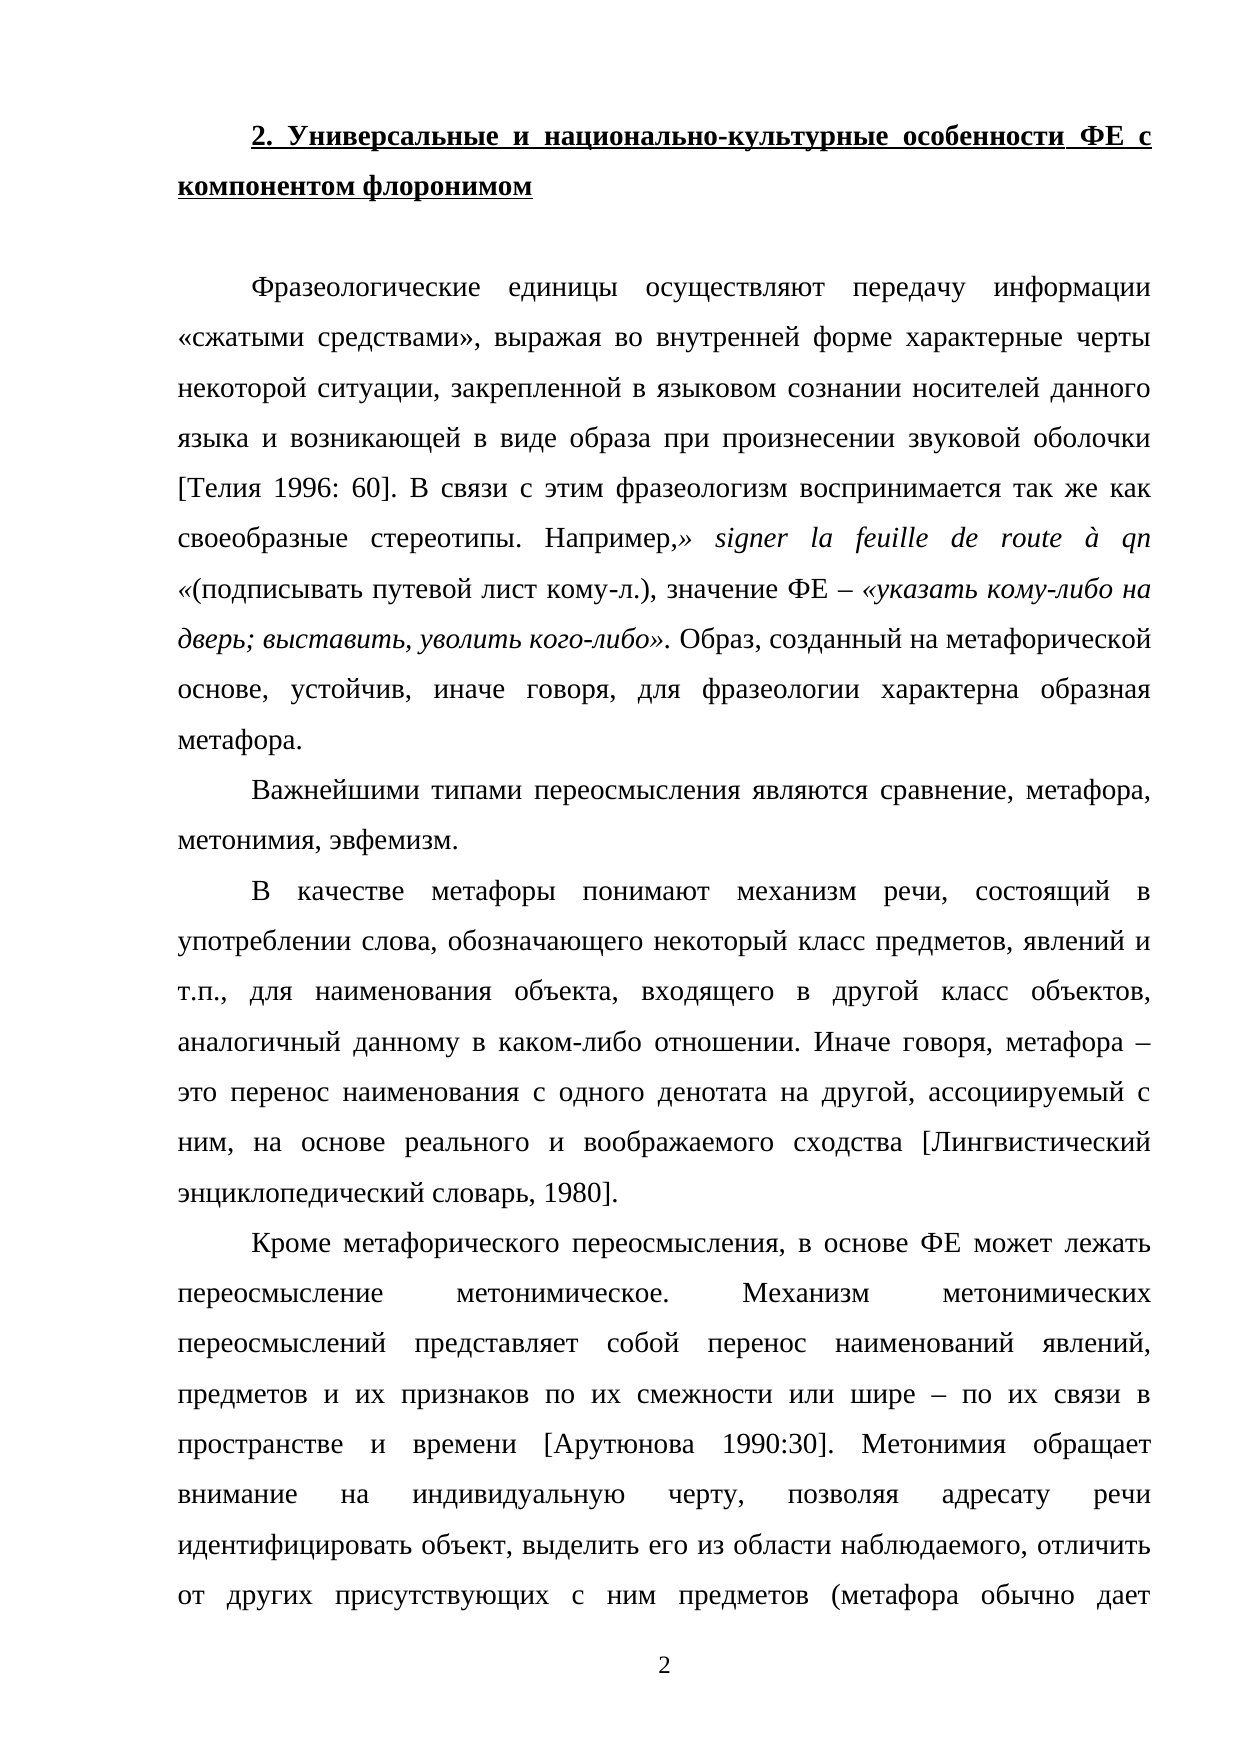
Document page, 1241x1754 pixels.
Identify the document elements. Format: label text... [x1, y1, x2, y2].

text В качестве метафоры понимают механизм речи, состоящий в употреблении слова, обозначающего некоторый класс предметов, явлений и т.п., для наименования объекта, входящего в другой класс объектов, аналогичный данному в каком-либо отношении. Иначе говоря, метафора – это перенос наименования с одного денотата на другой, ассоциируемый с ним, на основе реального и воображаемого сходства [Лингвистический энциклопедический словарь, 1980]. [177, 873, 1152, 1208]
text 2. Универсальные и национально-культурные особенности ФЕ с компонентом флоронимом [177, 118, 1152, 202]
text Важнейшими типами переосмысления являются сравнение, метафора, метонимия, эвфемизм. [177, 772, 1152, 856]
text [177, 1225, 1152, 1611]
text Фразеологические единицы осуществляют передачу информации «сжатыми средствами», выражая во внутренней форме характерные черты некоторой ситуации, закрепленной в языковом сознании носителей данного языка и возникающей в виде образа при произнесении звуковой оболочки [Телия 1996: 60]. В связи с этим фразеологизм воспринимается так же как своеобразные стереотипы. Например,» signer la feuille de route à qn «(подписывать путевой лист кому-л.), значение ФЕ – «указать кому-либо на дверь; выставить, уволить кого-либо». Образ, созданный на метафорической основе, устойчив, иначе говоря, для фразеологии характерна образная метафора. [177, 269, 1152, 755]
